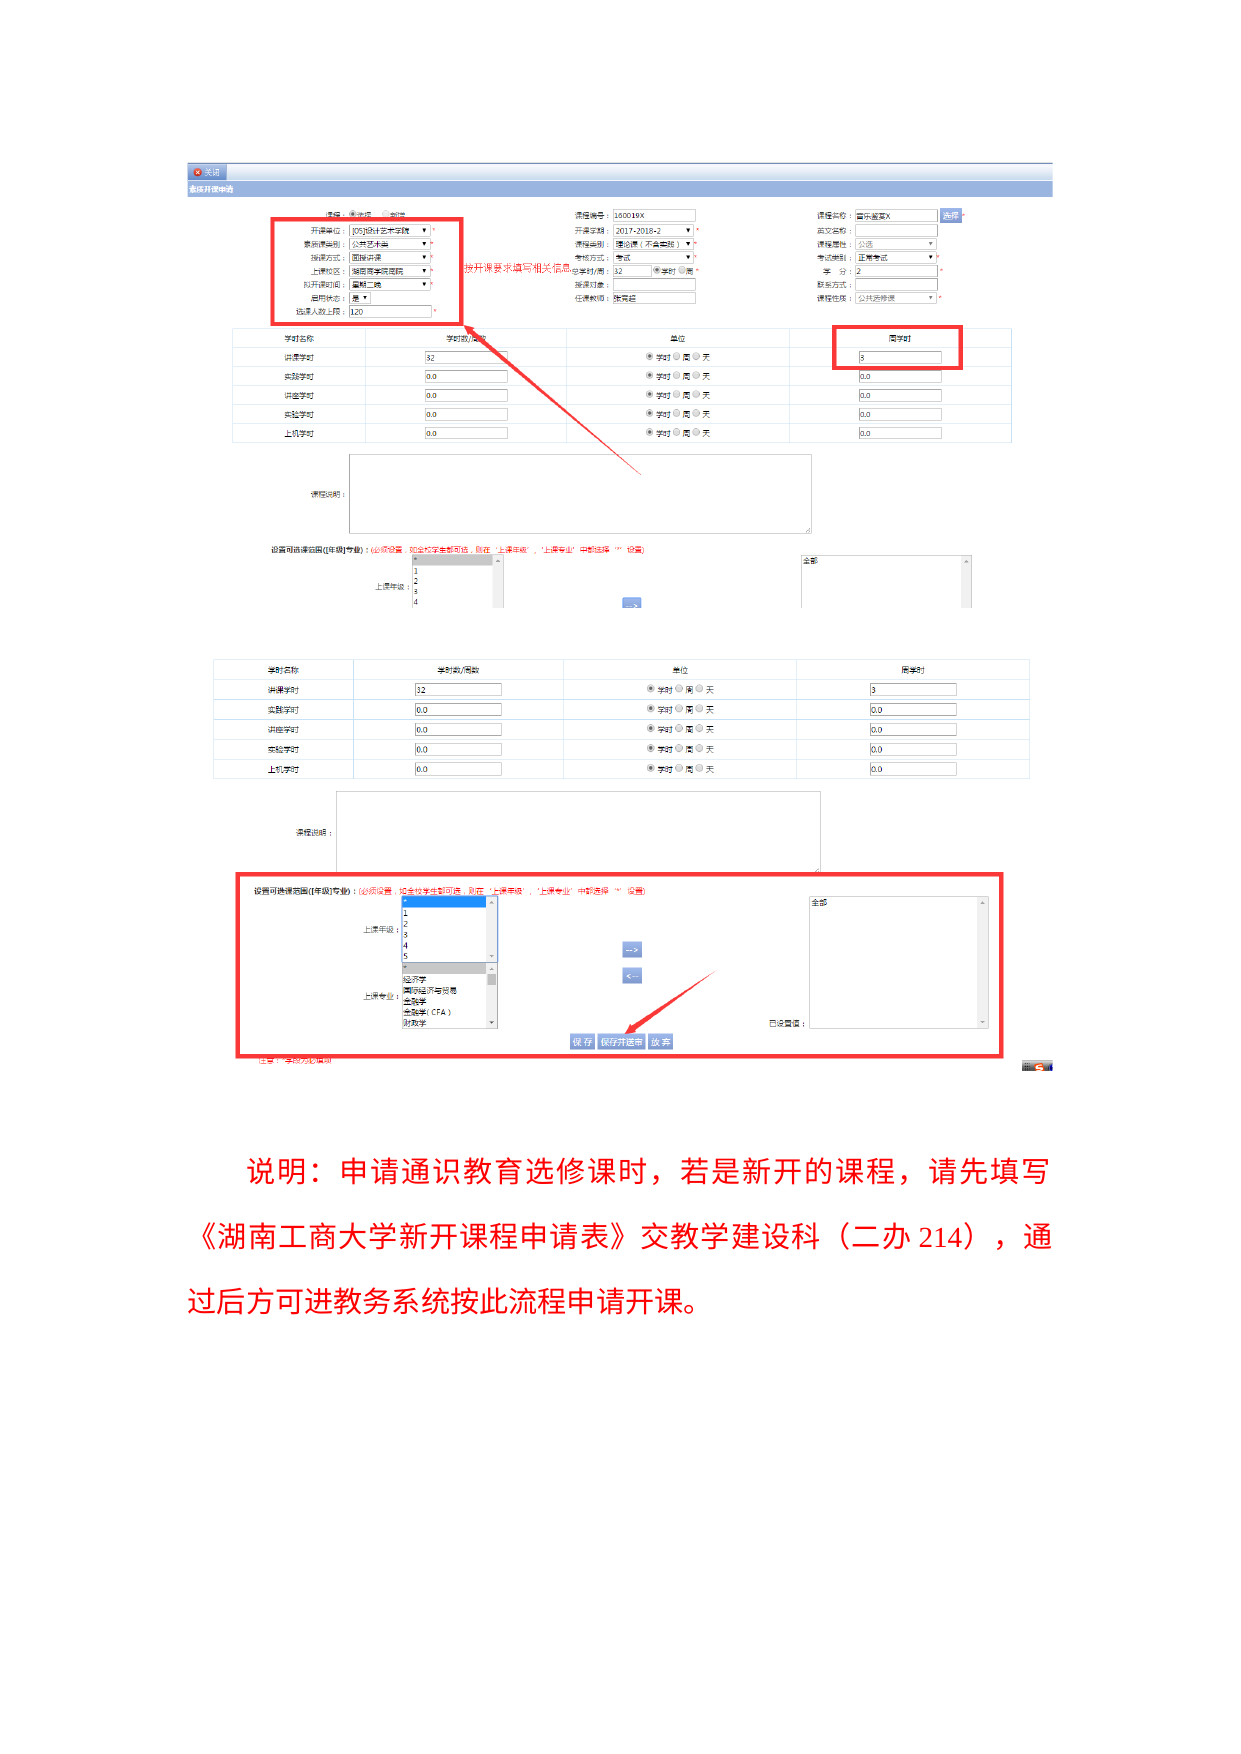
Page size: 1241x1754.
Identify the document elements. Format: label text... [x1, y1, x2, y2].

picture [187, 162, 1053, 608]
text 说明：申请通识教育选修课时，若是新开的课程，请先填写《湖南工商大学新开课程申请表》交教学建设科（二办214），通过后方可进教务系统按此流程申请开课。 [187, 1137, 1053, 1332]
picture [187, 649, 1053, 1071]
